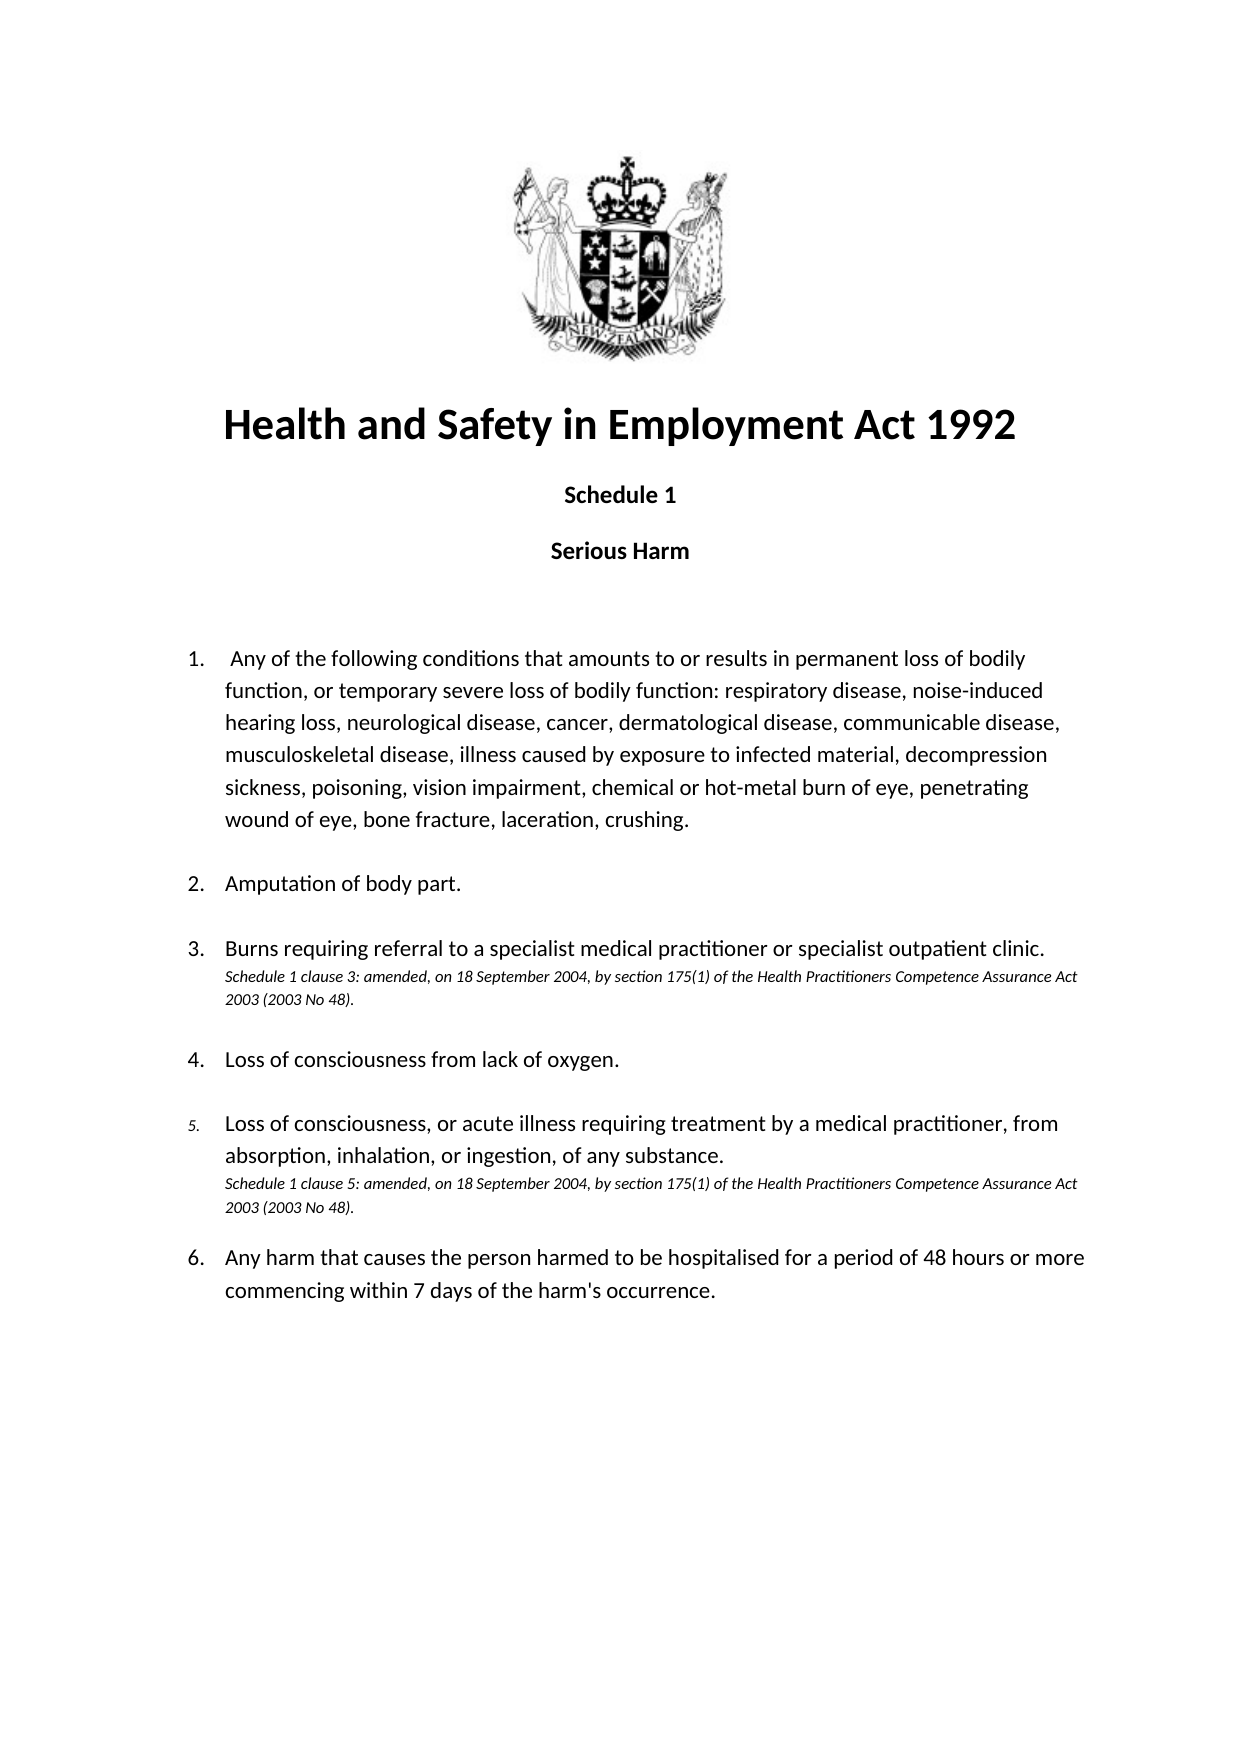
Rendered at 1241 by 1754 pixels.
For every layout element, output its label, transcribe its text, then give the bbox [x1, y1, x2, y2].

list Any of the following conditions that amounts to or results in permanent loss of bodily function, or temporary severe loss of bodily function: respiratory disease, noise-induced hearing loss, neurological disease, cancer, dermatological disease, communicable disease, musculoskeletal disease, illness caused by exposure to infected material, decompression sickness, poisoning, vision impairment, chemical or hot-metal burn of eye, penetrating wound of eye, bone fracture, laceration, crushing. [187, 644, 1090, 833]
text Schedule 1 [150, 479, 1090, 510]
list Any harm that causes the person harmed to be hospitalised for a period of 48 hours or more commencing within 7 days of the harm's occurrence. [187, 1243, 1090, 1304]
text Serious Harm [150, 535, 1090, 566]
list Schedule 1 clause 5: amended, on 18 September 2004, by section 175(1) of the Health Practitioners Competence Assurance Act 2003 (2003 No 48). [225, 1173, 1090, 1217]
list Burns requiring referral to a specialist medical practitioner or specialist outpatient clinic. [187, 934, 1090, 962]
list Loss of consciousness, or acute illness requiring treatment by a medical practitioner, from absorption, inhalation, or ingestion, of any substance. [187, 1109, 1090, 1169]
list Schedule 1 clause 3: amended, on 18 September 2004, by section 175(1) of the Health Practitioners Competence Assurance Act 2003 (2003 No 48). [225, 966, 1090, 1009]
list Loss of consciousness from lack of oxygen. [187, 1045, 1090, 1073]
list Amputation of body part. [187, 869, 1090, 897]
text Health and Safety in Employment Act 1992 [150, 396, 1090, 450]
picture [505, 150, 735, 371]
